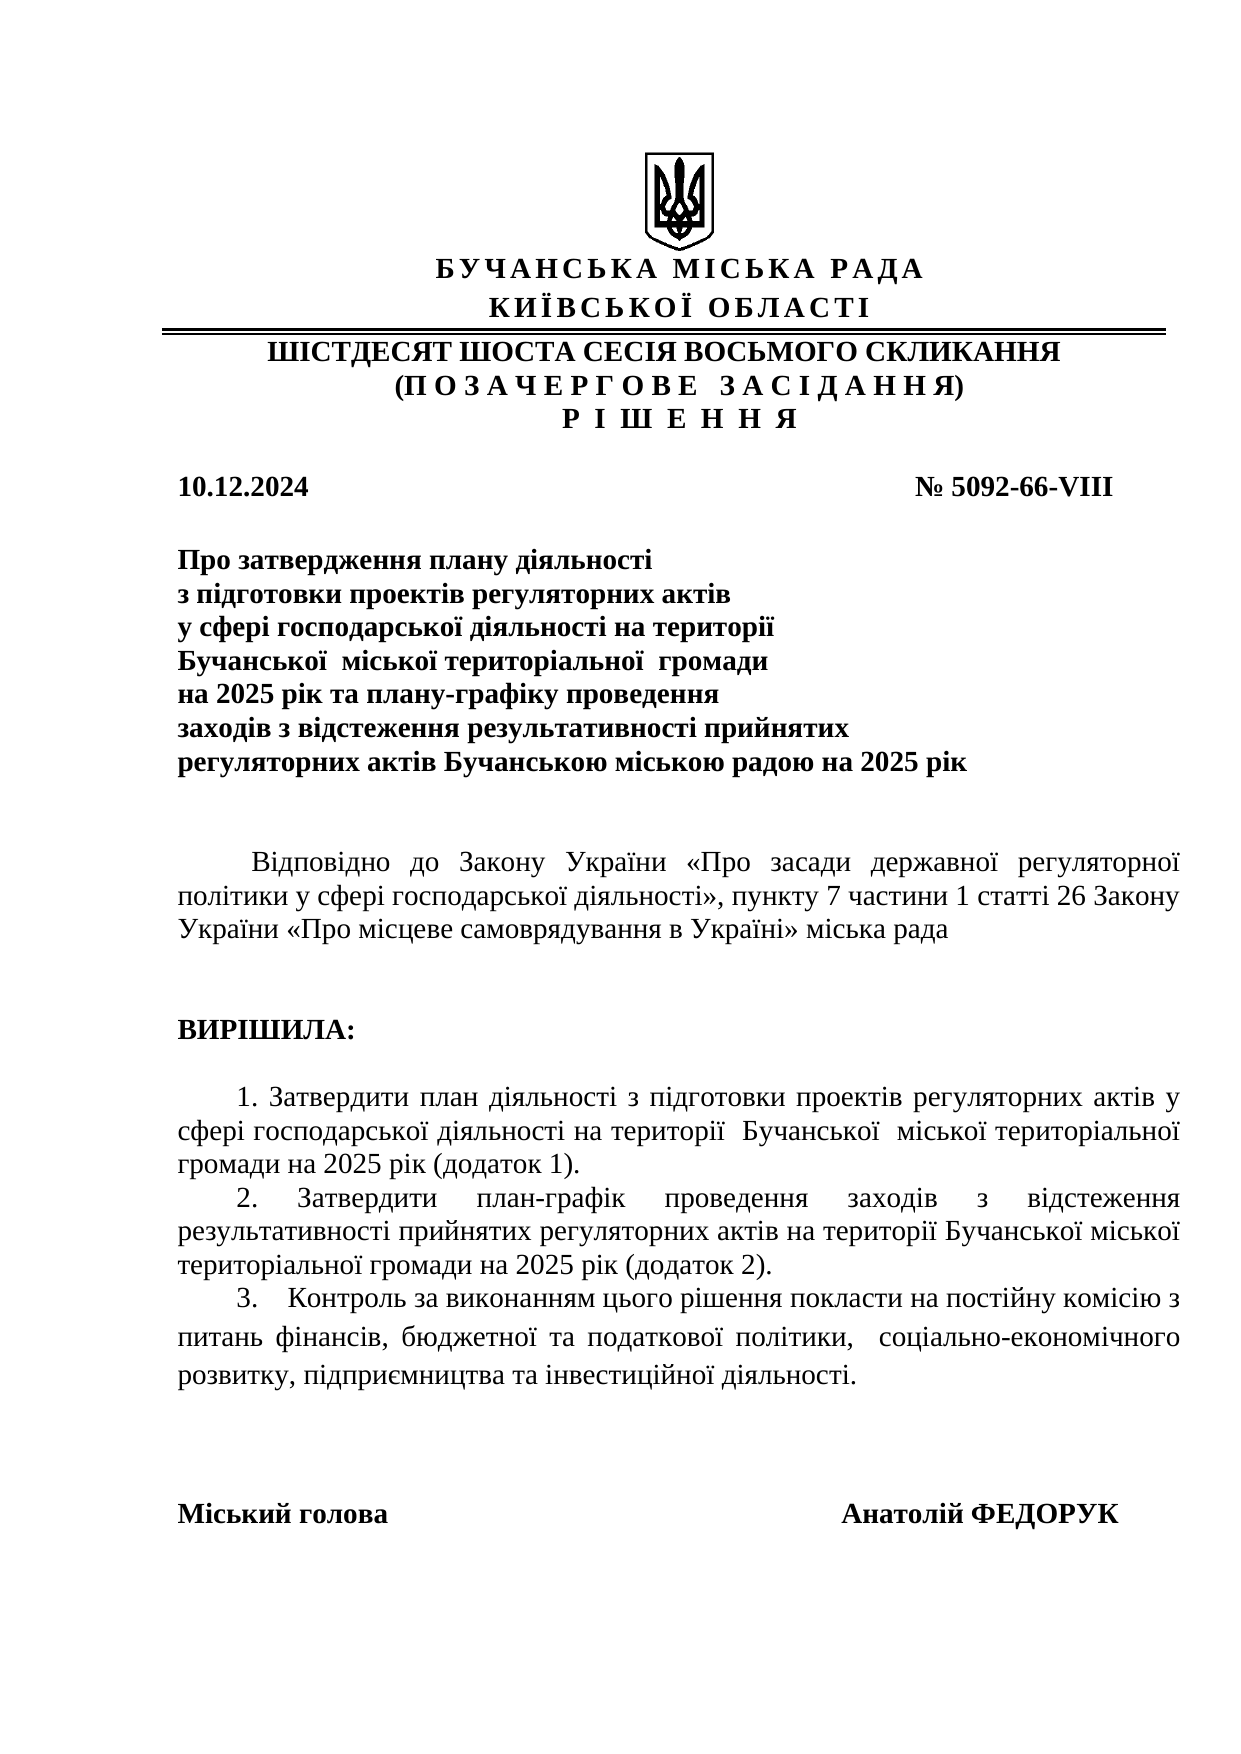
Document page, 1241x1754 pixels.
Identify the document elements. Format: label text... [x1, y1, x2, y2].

text БУЧАНСЬКА МІСЬКА РАДА [177, 251, 1181, 285]
text Відповідно до Закону України «Про засади державної регуляторної політики у сфері господарської діяльності», пункту 7 частини 1 статті 26 Закону України «Про місцеве самоврядування в Україні» міська рада [177, 844, 1181, 945]
text 10.12.2024 № 5092-66-VIІІ [177, 469, 1181, 502]
text 1. Затвердити план діяльності з підготовки проектів регуляторних актів у сфері господарської діяльності на території Бучанської міської територіальної громади на 2025 рік (додаток 1). [177, 1079, 1181, 1180]
text у сфері господарської діяльності на території [177, 609, 1181, 643]
text Бучанської міської територіальної громади [177, 643, 1181, 677]
text на 2025 рік та плану-графіку проведення [177, 677, 1181, 710]
text Р І Ш Е Н Н Я [177, 402, 1181, 435]
text ВИРІШИЛА: [177, 1012, 1181, 1046]
text Міський голова Анатолій ФЕДОРУК [177, 1497, 1211, 1530]
text Про затвердження плану діяльності [177, 542, 1181, 576]
text 2. Затвердити план-графік проведення заходів з відстеження результативності прийнятих регуляторних актів на території Бучанської міської територіальної громади на 2025 рік (додаток 2). [177, 1180, 1181, 1280]
text (П О З А Ч Е Р Г О В Е З А С І Д А Н Н Я) [177, 368, 1181, 402]
text заходів з відстеження результативності прийнятих [177, 710, 1181, 744]
text 3. Контроль за виконанням цього рішення покласти на постійну комісію з питань фінансів, бюджетної та податкової політики, соціально-економічного розвитку, підприємництва та інвестиційної діяльності. [177, 1280, 1181, 1391]
table_header ШІСТДЕСЯТ ШОСТА СЕСІЯ ВОСЬМОГО СКЛИКАННЯ [162, 335, 1166, 368]
text регуляторних актів Бучанською міською радою на 2025 рік [177, 744, 1181, 777]
text КИЇВСЬКОЇ ОБЛАСТІ [177, 290, 1181, 323]
picture [643, 151, 715, 252]
text з підготовки проектів регуляторних актів [177, 576, 1181, 609]
